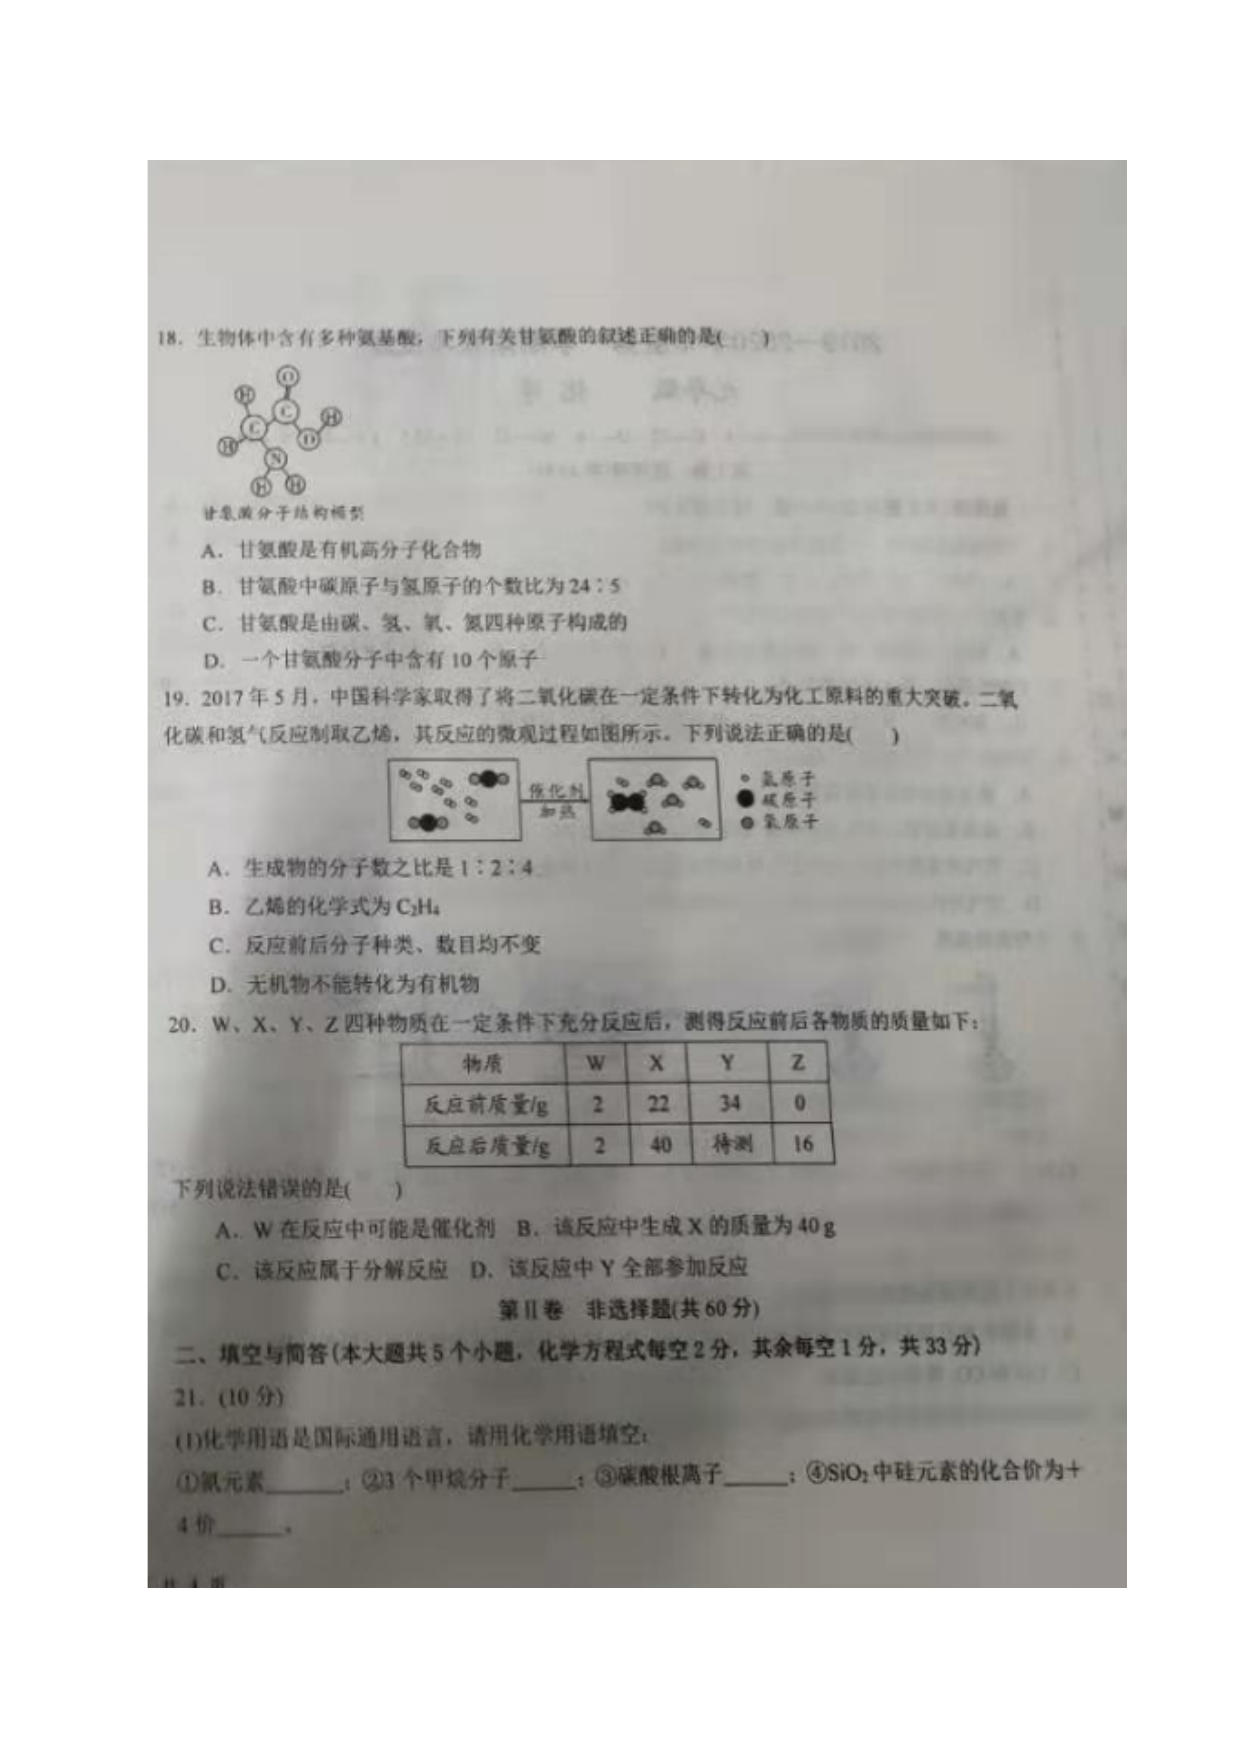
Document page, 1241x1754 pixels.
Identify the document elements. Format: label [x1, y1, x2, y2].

picture [147, 160, 1127, 1588]
